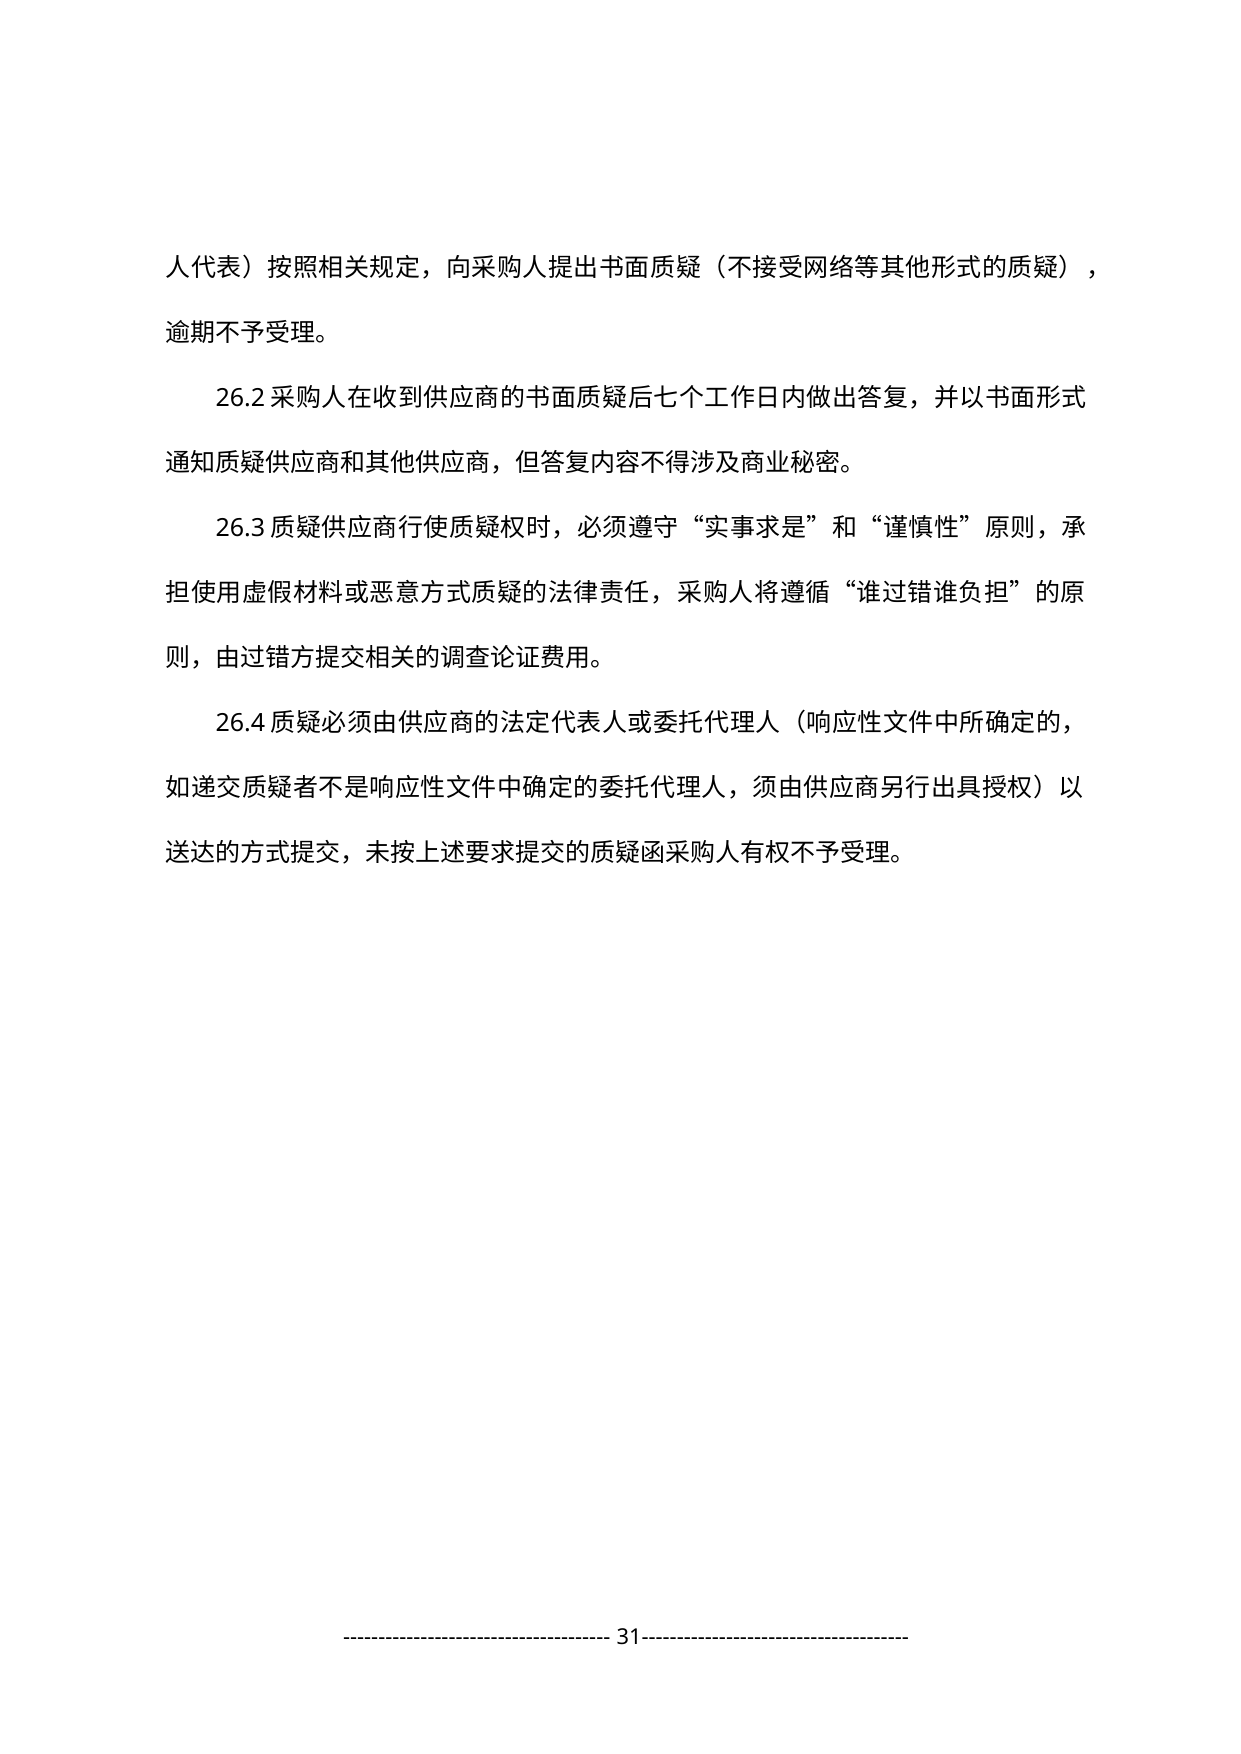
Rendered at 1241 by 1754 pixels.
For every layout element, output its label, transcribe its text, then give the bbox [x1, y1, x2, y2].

text 26.4质疑必须由供应商的法定代表人或委托代理人（响应性文件中所确定的，如递交质疑者不是响应性文件中确定的委托代理人，须由供应商另行出具授权）以送达的方式提交，未按上述要求提交的质疑函采购人有权不予受理。 [165, 688, 1087, 883]
text 26.3质疑供应商行使质疑权时，必须遵守“实事求是”和“谨慎性”原则，承担使用虚假材料或恶意方式质疑的法律责任，采购人将遵循“谁过错谁负担”的原则，由过错方提交相关的调查论证费用。 [165, 493, 1087, 688]
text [165, 233, 1087, 363]
text 26.2采购人在收到供应商的书面质疑后七个工作日内做出答复，并以书面形式通知质疑供应商和其他供应商，但答复内容不得涉及商业秘密。 [165, 363, 1087, 493]
